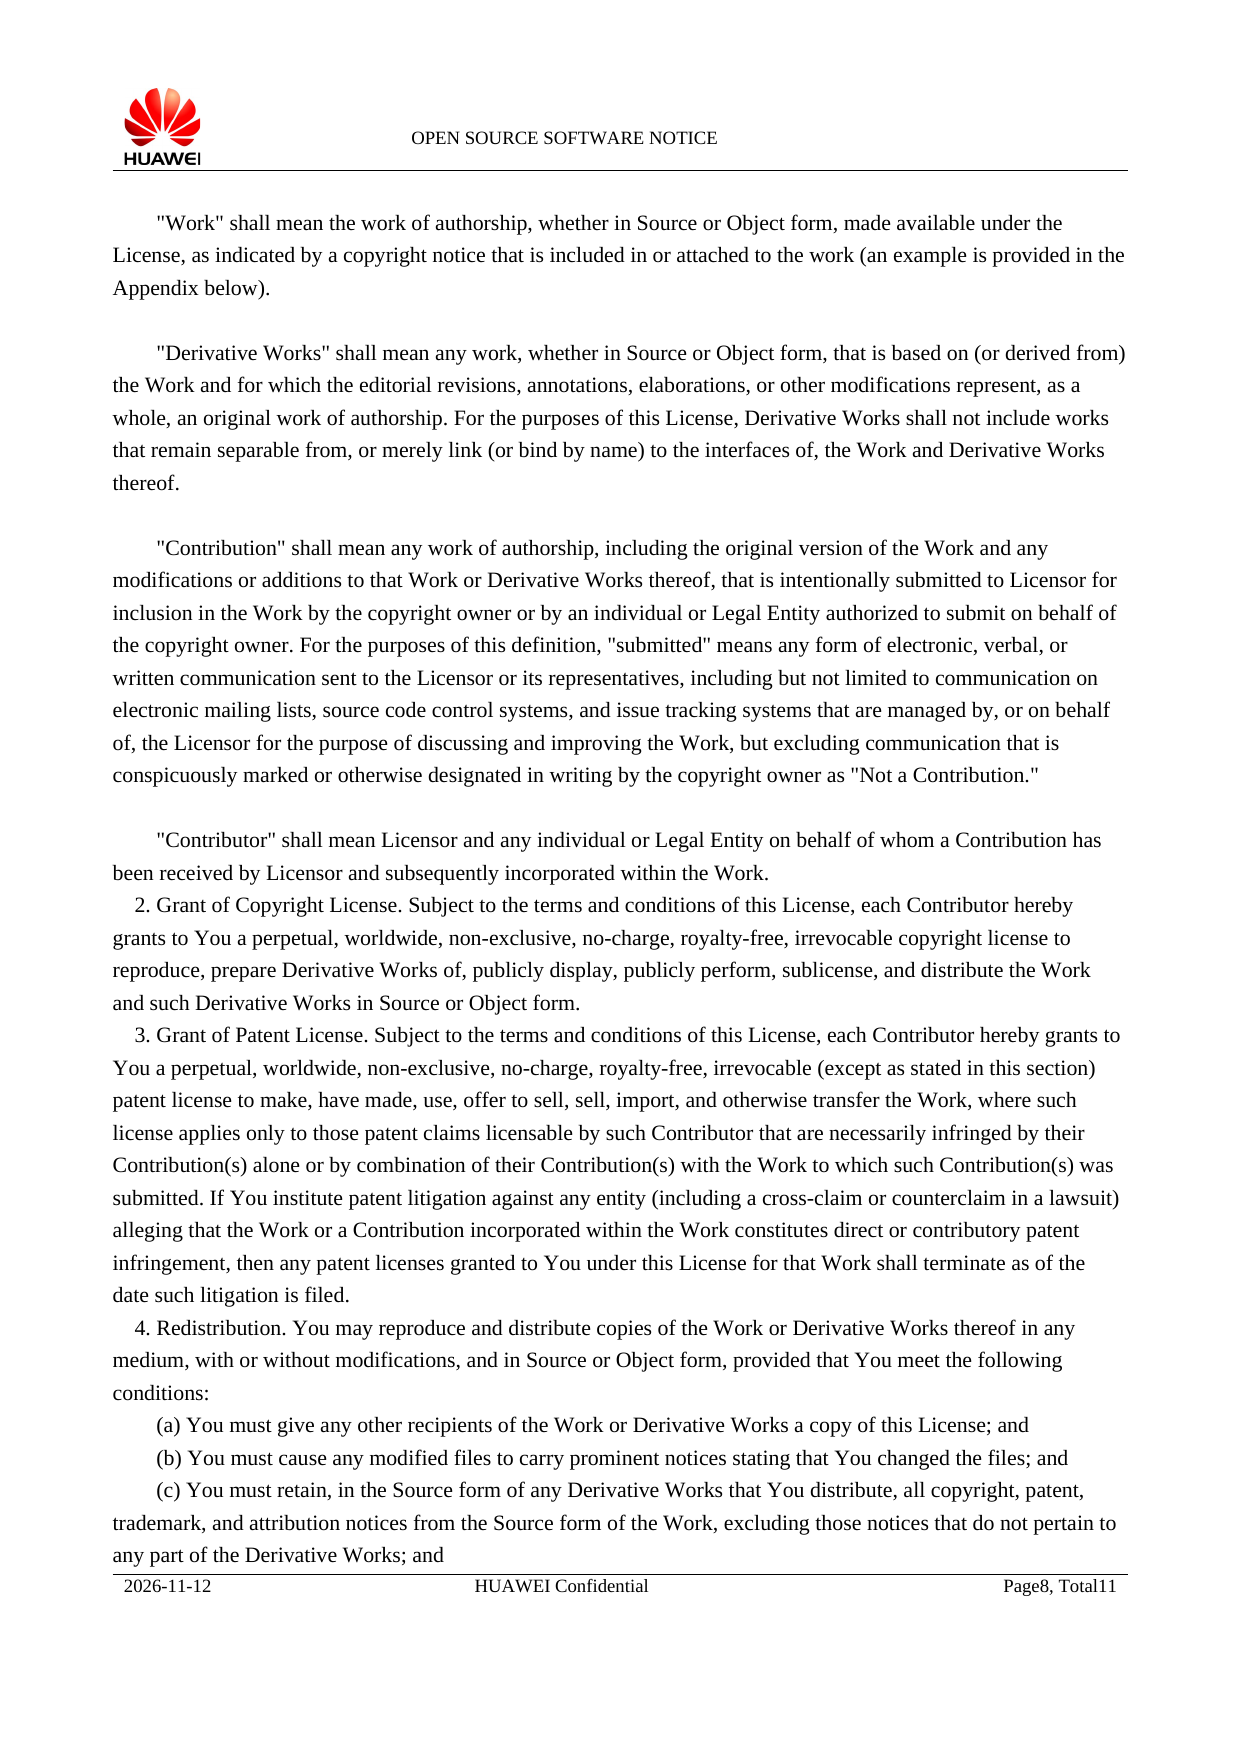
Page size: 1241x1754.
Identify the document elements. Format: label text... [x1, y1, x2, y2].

text 3. Grant of Patent License. Subject to the terms and conditions of this License, each Contributor hereby grants to You a perpetual, worldwide, non-exclusive, no-charge, royalty-free, irrevocable (except as stated in this section) patent license to make, have made, use, offer to sell, sell, import, and otherwise transfer the Work, where such license applies only to those patent claims licensable by such Contributor that are necessarily infringed by their Contribution(s) alone or by combination of their Contribution(s) with the Work to which such Contribution(s) was submitted. If You institute patent litigation against any entity (including a cross-claim or counterclaim in a lawsuit) alleging that the Work or a Contribution incorporated within the Work constitutes direct or contributory patent infringement, then any patent licenses granted to You under this License for that Work shall terminate as of the date such litigation is filed. [112, 1019, 1128, 1311]
text "Contribution" shall mean any work of authorship, including the original version of the Work and any modifications or additions to that Work or Derivative Works thereof, that is intentionally submitted to Licensor for inclusion in the Work by the copyright owner or by an individual or Legal Entity authorized to submit on behalf of the copyright owner. For the purposes of this definition, "submitted" means any form of electronic, verbal, or written communication sent to the Licensor or its representatives, including but not limited to communication on electronic mailing lists, source code control systems, and issue tracking systems that are managed by, or on behalf of, the Licensor for the purpose of discussing and improving the Work, but excluding communication that is conspicuously marked or otherwise designated in writing by the copyright owner as "Not a Contribution." [112, 531, 1128, 791]
text "Work" shall mean the work of authorship, whether in Source or Object form, made available under the License, as indicated by a copyright notice that is included in or attached to the work (an example is provided in the Appendix below). [112, 206, 1128, 304]
text (a) You must give any other recipients of the Work or Derivative Works a copy of this License; and [112, 1409, 1128, 1441]
text 4. Redistribution. You may reproduce and distribute copies of the Work or Derivative Works thereof in any medium, with or without modifications, and in Source or Object form, provided that You meet the following conditions: [112, 1311, 1128, 1409]
picture [124, 88, 201, 165]
text (c) You must retain, in the Source form of any Derivative Works that You distribute, all copyright, patent, trademark, and attribution notices from the Source form of the Work, excluding those notices that do not pertain to any part of the Derivative Works; and [112, 1474, 1128, 1571]
text "Contributor" shall mean Licensor and any individual or Legal Entity on behalf of whom a Contribution has been received by Licensor and subsequently incorporated within the Work. [112, 824, 1128, 889]
text 2. Grant of Copyright License. Subject to the terms and conditions of this License, each Contributor hereby grants to You a perpetual, worldwide, non-exclusive, no-charge, royalty-free, irrevocable copyright license to reproduce, prepare Derivative Works of, publicly display, publicly perform, sublicense, and distribute the Work and such Derivative Works in Source or Object form. [112, 889, 1128, 1019]
text "Derivative Works" shall mean any work, whether in Source or Object form, that is based on (or derived from) the Work and for which the editorial revisions, annotations, elaborations, or other modifications represent, as a whole, an original work of authorship. For the purposes of this License, Derivative Works shall not include works that remain separable from, or merely link (or bind by name) to the interfaces of, the Work and Derivative Works thereof. [112, 336, 1128, 499]
text (b) You must cause any modified files to carry prominent notices stating that You changed the files; and [112, 1441, 1128, 1474]
